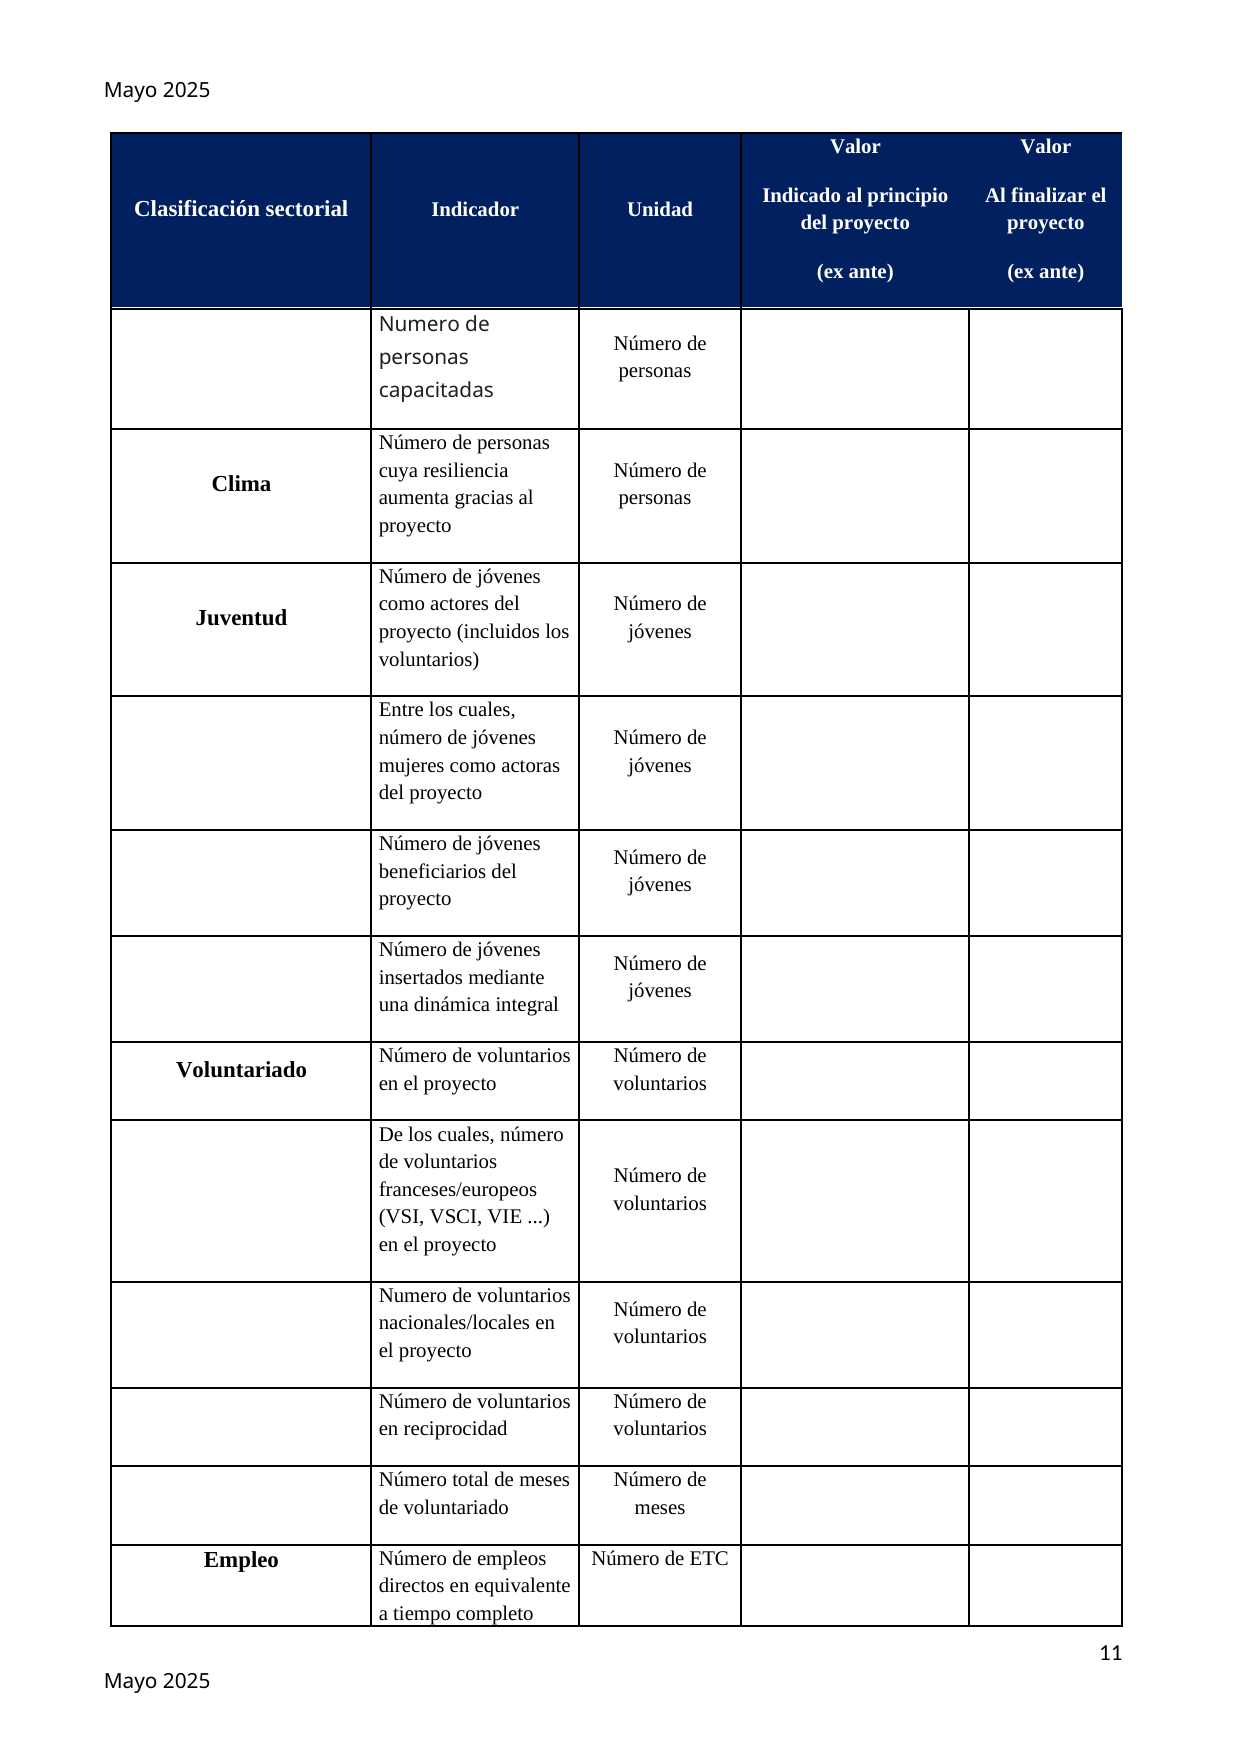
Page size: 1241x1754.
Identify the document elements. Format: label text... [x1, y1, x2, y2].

table_cell Número de jóvenes insertados mediante una dinámica integral [372, 937, 578, 1041]
table_cell Número de voluntarios en el proyecto [372, 1043, 578, 1119]
table_cell Número de voluntarios en reciprocidad [372, 1389, 578, 1465]
table_cell [970, 831, 1121, 935]
table_cell [970, 1043, 1121, 1119]
table_cell Número de personas [580, 310, 740, 428]
table_cell [970, 1283, 1121, 1387]
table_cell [372, 1546, 578, 1625]
table_cell [742, 1467, 968, 1543]
table_cell Número de personas [580, 430, 740, 562]
table_cell De los cuales, número de voluntarios franceses/europeos (VSI, VSCI, VIE ...) en el proyecto [372, 1121, 578, 1281]
table_cell [742, 937, 968, 1041]
table_cell [112, 1467, 370, 1543]
table_cell [970, 430, 1121, 562]
table_cell [112, 1389, 370, 1465]
table_cell [970, 937, 1121, 1041]
table_cell [112, 697, 370, 829]
table_cell Numero de personas capacitadas [372, 310, 578, 428]
table_cell [742, 1121, 968, 1281]
table_cell Número de voluntarios [580, 1283, 740, 1387]
table_cell Número de jóvenes [580, 564, 740, 695]
table_cell [112, 1121, 370, 1281]
table_cell Número de meses [580, 1467, 740, 1543]
table_cell Voluntariado [112, 1043, 370, 1119]
table_cell [742, 1043, 968, 1119]
table_cell [970, 310, 1121, 428]
table_cell [970, 1121, 1121, 1281]
table_cell [970, 564, 1121, 695]
table_cell Numero de voluntarios nacionales/locales en el proyecto [372, 1283, 578, 1387]
table_cell Número de jóvenes como actores del proyecto (incluidos los voluntarios) [372, 564, 578, 695]
table_cell [742, 1283, 968, 1387]
table_cell Número de ETC [580, 1546, 740, 1625]
table_cell [970, 697, 1121, 829]
table_cell Número de voluntarios [580, 1121, 740, 1281]
table_cell [112, 310, 370, 428]
table_cell Número de voluntarios [580, 1389, 740, 1465]
table_header Indicador [372, 134, 578, 307]
table_cell Número de personas cuya resiliencia aumenta gracias al proyecto [372, 430, 578, 562]
table_cell [970, 1546, 1121, 1625]
table_cell Número de jóvenes [580, 831, 740, 935]
table_cell [742, 697, 968, 829]
table_cell [742, 1546, 968, 1625]
table_cell Juventud [112, 564, 370, 695]
table_cell [742, 430, 968, 562]
table_cell [112, 937, 370, 1041]
table_cell [742, 1389, 968, 1465]
table_cell [742, 310, 968, 428]
table_cell Entre los cuales, número de jóvenes mujeres como actoras del proyecto [372, 697, 578, 829]
table_cell [112, 1283, 370, 1387]
table_cell Número de jóvenes [580, 697, 740, 829]
table_cell [742, 564, 968, 695]
table_header Unidad [580, 134, 740, 307]
table_cell Clima [112, 430, 370, 562]
table_cell Número de jóvenes [580, 937, 740, 1041]
table_cell Número total de meses de voluntariado [372, 1467, 578, 1543]
table_cell Empleo [112, 1546, 370, 1625]
table_cell Número de voluntarios [580, 1043, 740, 1119]
table_cell Número de jóvenes beneficiarios del proyecto [372, 831, 578, 935]
table_header Clasificación sectorial [112, 134, 370, 307]
table_header Valor Al finalizar el proyecto (ex ante) [969, 134, 1122, 307]
table_cell [970, 1467, 1121, 1543]
table_cell [970, 1389, 1121, 1465]
table_cell [742, 831, 968, 935]
table_cell [112, 831, 370, 935]
table_header Valor Indicado al principio del proyecto (ex ante) [742, 134, 969, 307]
